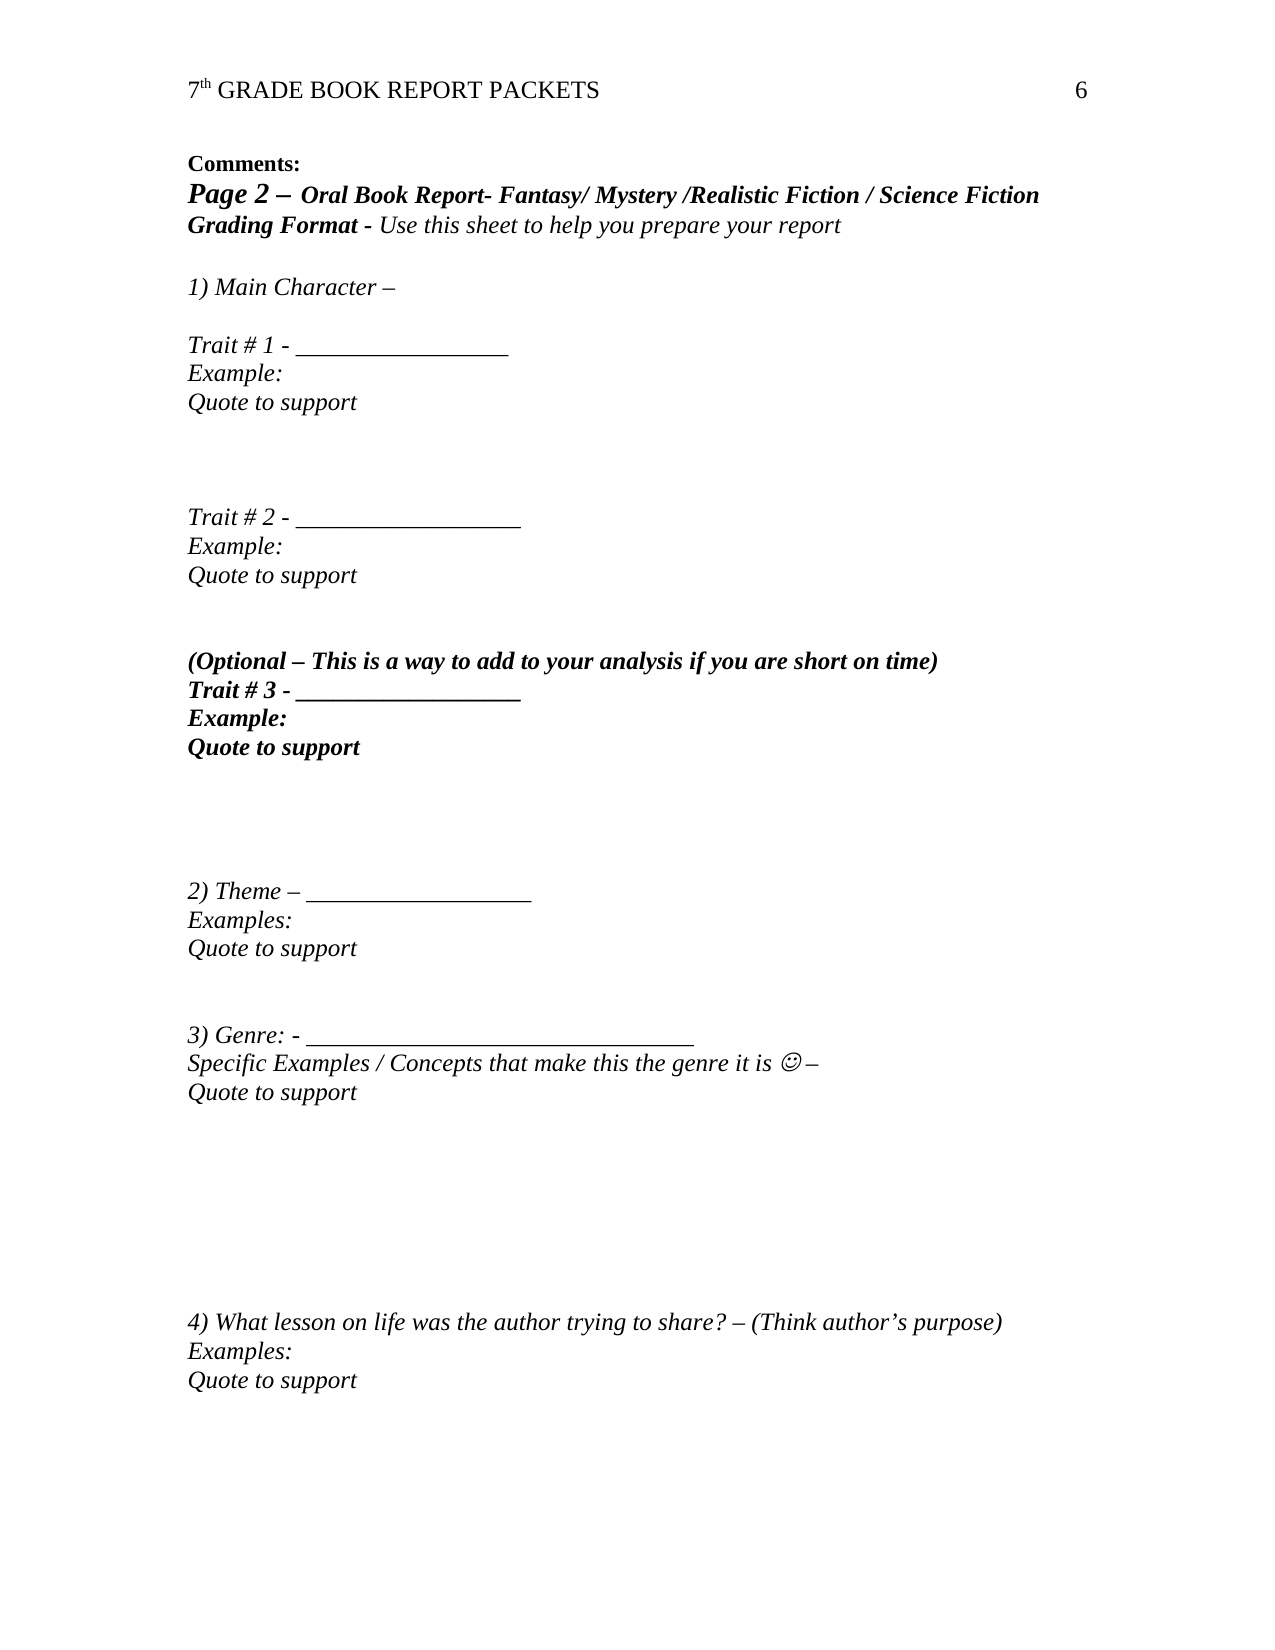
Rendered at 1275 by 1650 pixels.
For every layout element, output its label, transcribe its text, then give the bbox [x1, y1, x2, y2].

text Quote to support [187, 1077, 1087, 1106]
text 2) Theme – __________________ [187, 876, 1087, 905]
text Quote to support [187, 933, 1087, 962]
text 1) Main Character – [187, 272, 1087, 301]
text Examples: [187, 905, 1087, 933]
text Examples: [187, 1336, 1087, 1365]
text 3) Genre: - _______________________________ [187, 1020, 1087, 1048]
text Comments: [187, 150, 1087, 176]
text Page 2 – Oral Book Report- Fantasy/ Mystery /Realistic Fiction / Science Fiction Grading Format - Use this sheet to help you prepare your report [187, 176, 1087, 239]
text Quote to support [187, 560, 1087, 588]
text Trait # 1 - _________________ [187, 330, 1087, 358]
text Quote to support [187, 1365, 1087, 1393]
text Trait # 3 - __________________ [187, 675, 1087, 703]
text 4) What lesson on life was the author trying to share? – (Think author’s purpose) [187, 1307, 1087, 1336]
text (Optional – This is a way to add to your analysis if you are short on time) [187, 646, 1087, 675]
text Specific Examples / Concepts that make this the genre it is – [187, 1048, 1087, 1077]
text Example: [187, 358, 1087, 387]
text Example: [187, 703, 1087, 732]
text Quote to support [187, 387, 1087, 416]
text Trait # 2 - __________________ [187, 502, 1087, 531]
text Example: [187, 531, 1087, 560]
text Quote to support [187, 732, 1087, 761]
